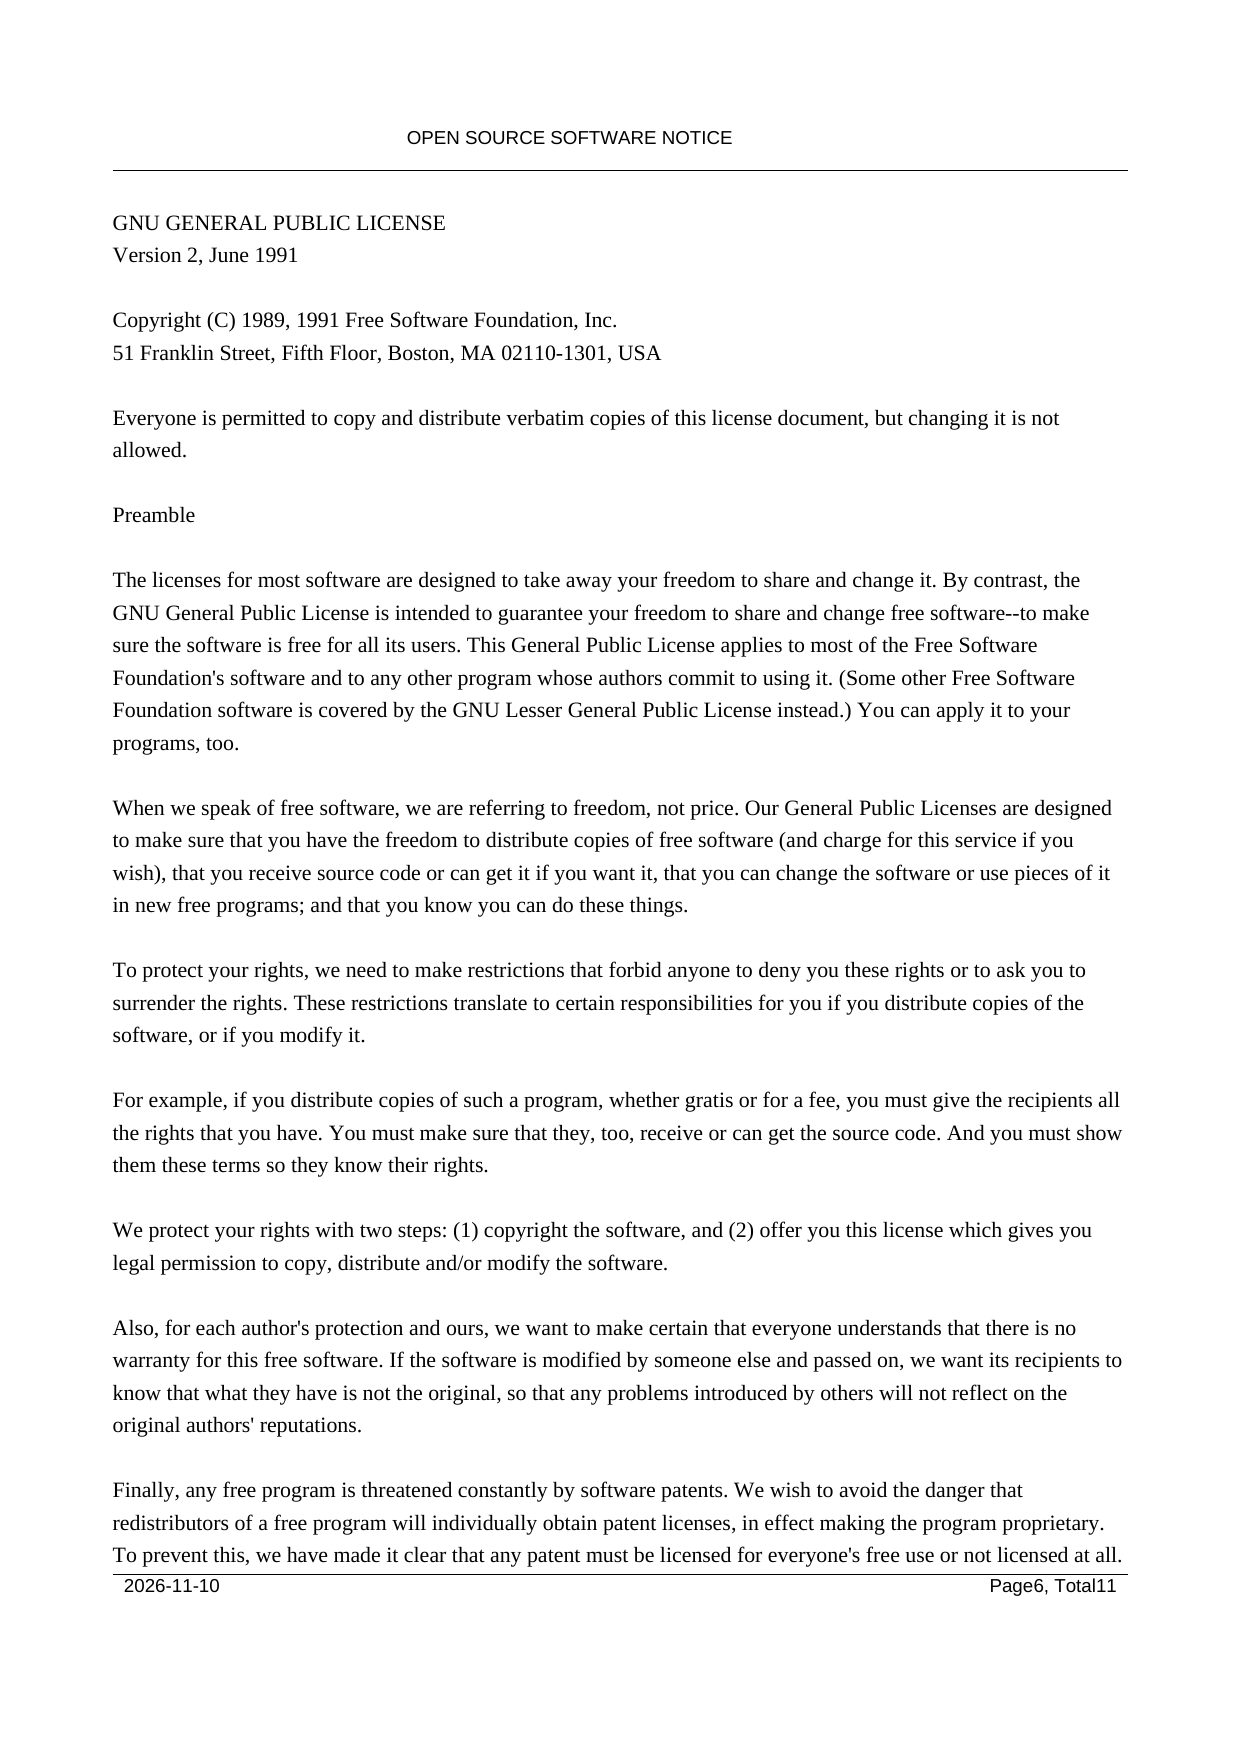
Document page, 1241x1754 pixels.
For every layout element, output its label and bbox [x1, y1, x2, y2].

text [112, 206, 1128, 1571]
